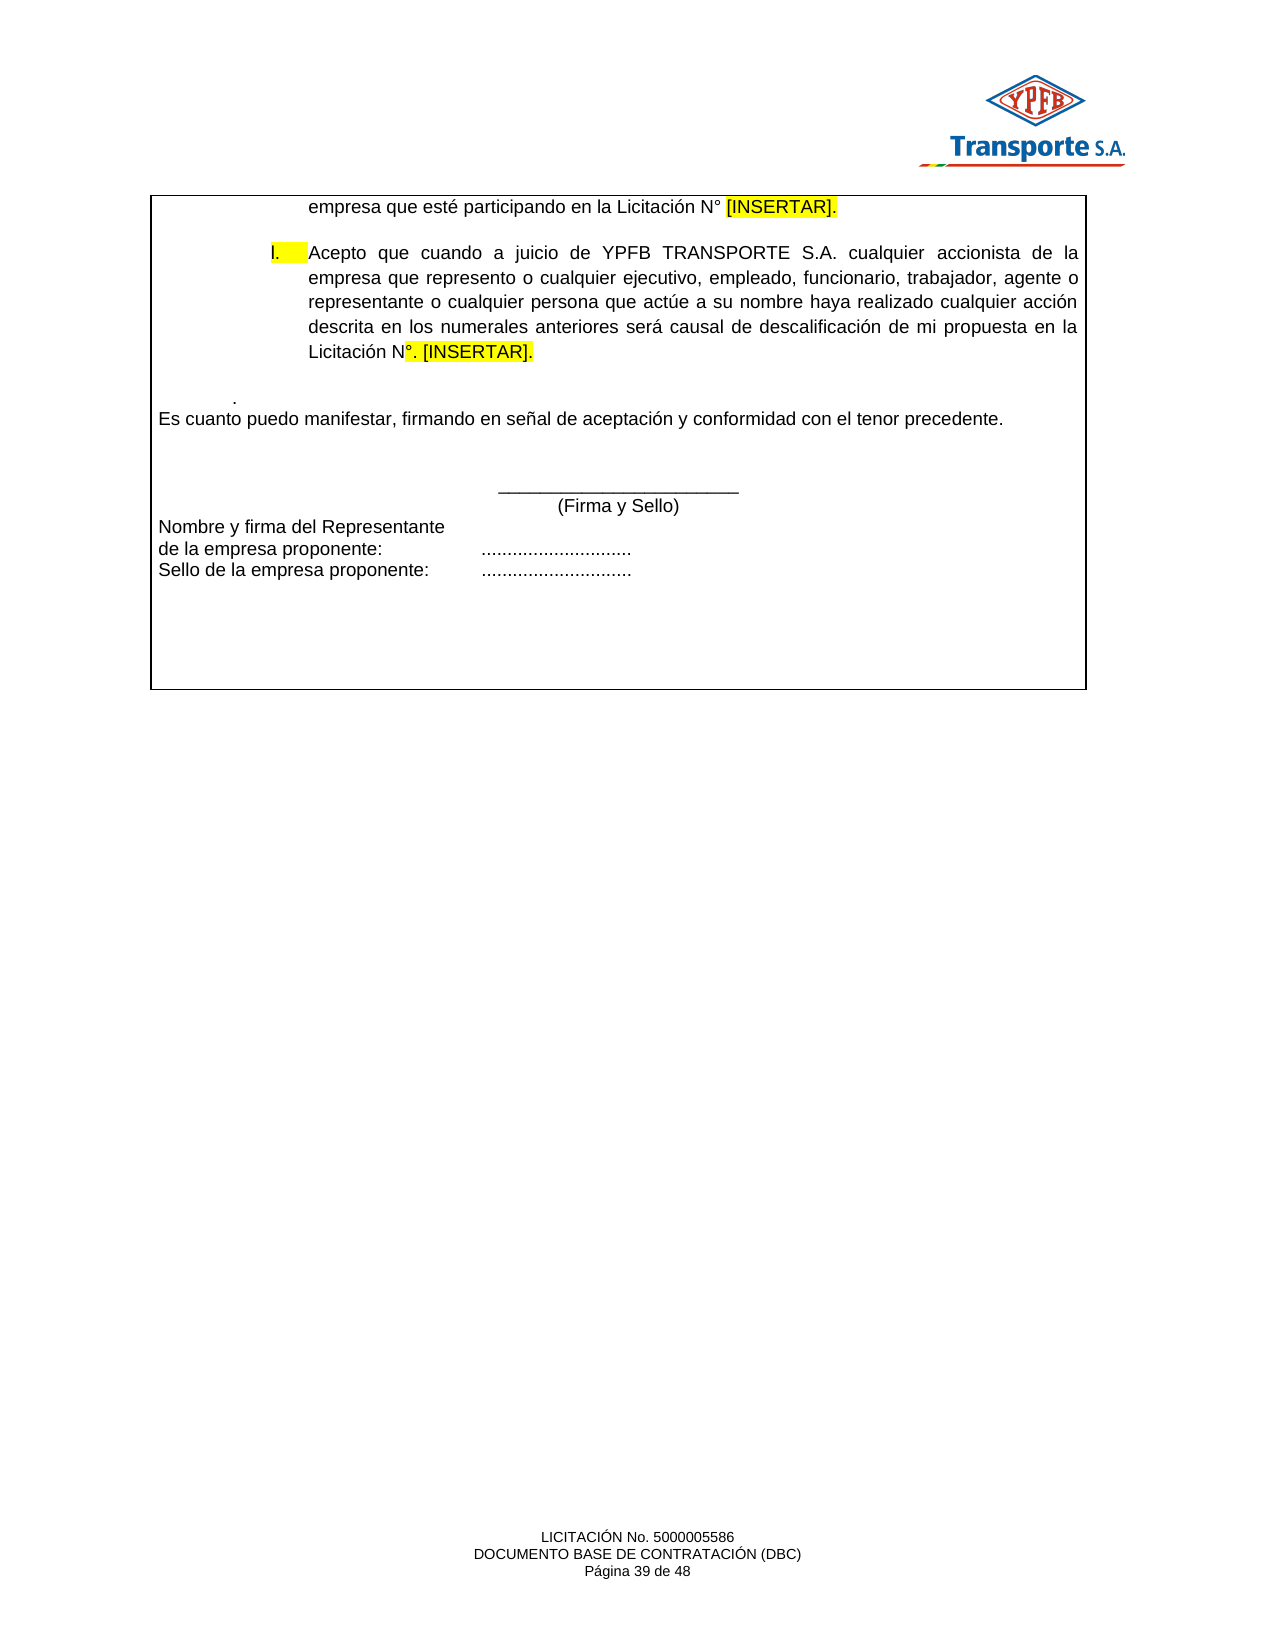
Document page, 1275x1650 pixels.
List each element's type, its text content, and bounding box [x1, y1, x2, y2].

picture [918, 75, 1125, 167]
